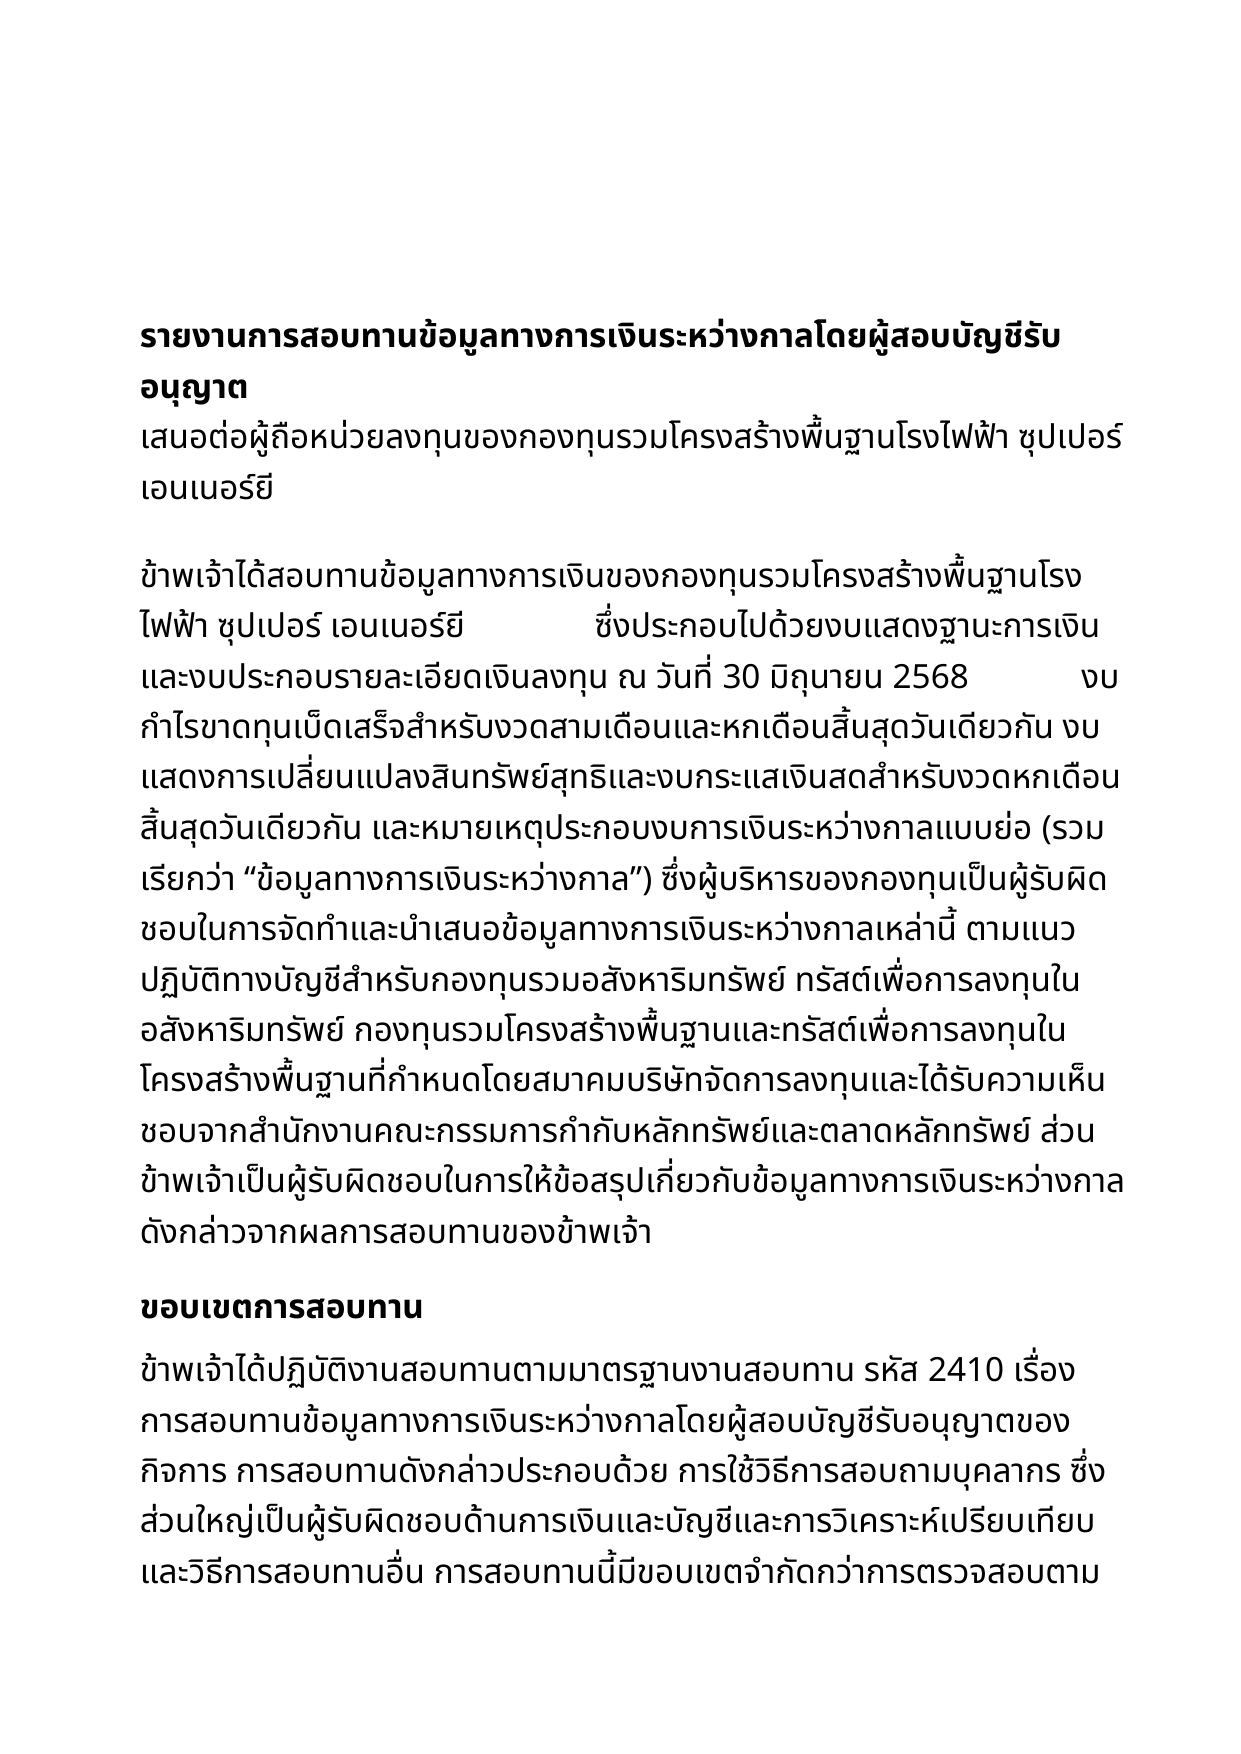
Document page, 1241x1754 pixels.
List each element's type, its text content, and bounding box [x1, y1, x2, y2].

text รายงานการสอบทานข้อมูลทางการเงินระหว่างกาลโดยผู้สอบบัญชีรับอนุญาต [139, 312, 1128, 413]
text เสนอต่อผู้ถือหน่วยลงทุนของกองทุนรวมโครงสร้างพื้นฐานโรงไฟฟ้า ซุปเปอร์ เอนเนอร์ยี [139, 413, 1128, 514]
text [139, 1346, 1128, 1598]
text ข้าพเจ้าได้สอบทานข้อมูลทางการเงินของกองทุนรวมโครงสร้างพื้นฐานโรงไฟฟ้า ซุปเปอร์ เอนเนอร์ยี ซึ่งประกอบไปด้วยงบแสดงฐานะการเงินและงบประกอบรายละเอียดเงินลงทุน ณ วันที่ 30 มิถุนายน 2568 งบกำไรขาดทุนเบ็ดเสร็จสำหรับงวดสามเดือนและหกเดือนสิ้นสุดวันเดียวกัน งบแสดงการเปลี่ยนแปลงสินทรัพย์สุทธิและงบกระแสเงินสดสำหรับงวดหกเดือนสิ้นสุดวันเดียวกัน และหมายเหตุประกอบงบการเงินระหว่างกาลแบบย่อ (รวมเรียกว่า “ข้อมูลทางการเงินระหว่างกาล”) ซึ่งผู้บริหารของกองทุนเป็นผู้รับผิดชอบในการจัดทำและนำเสนอข้อมูลทางการเงินระหว่างกาลเหล่านี้ ตามแนวปฏิบัติทางบัญชีสำหรับกองทุนรวมอสังหาริมทรัพย์ ทรัสต์เพื่อการลงทุนในอสังหาริมทรัพย์ กองทุนรวมโครงสร้างพื้นฐานและทรัสต์เพื่อการลงทุนในโครงสร้างพื้นฐานที่กำหนดโดยสมาคมบริษัทจัดการลงทุนและได้รับความเห็นชอบจากสำนักงานคณะกรรมการกำกับหลักทรัพย์และตลาดหลักทรัพย์ ส่วนข้าพเจ้าเป็นผู้รับผิดชอบในการให้ข้อสรุปเกี่ยวกับข้อมูลทางการเงินระหว่างกาลดังกล่าวจากผลการสอบทานของข้าพเจ้า [139, 552, 1128, 1258]
text ขอบเขตการสอบทาน [139, 1283, 1128, 1333]
